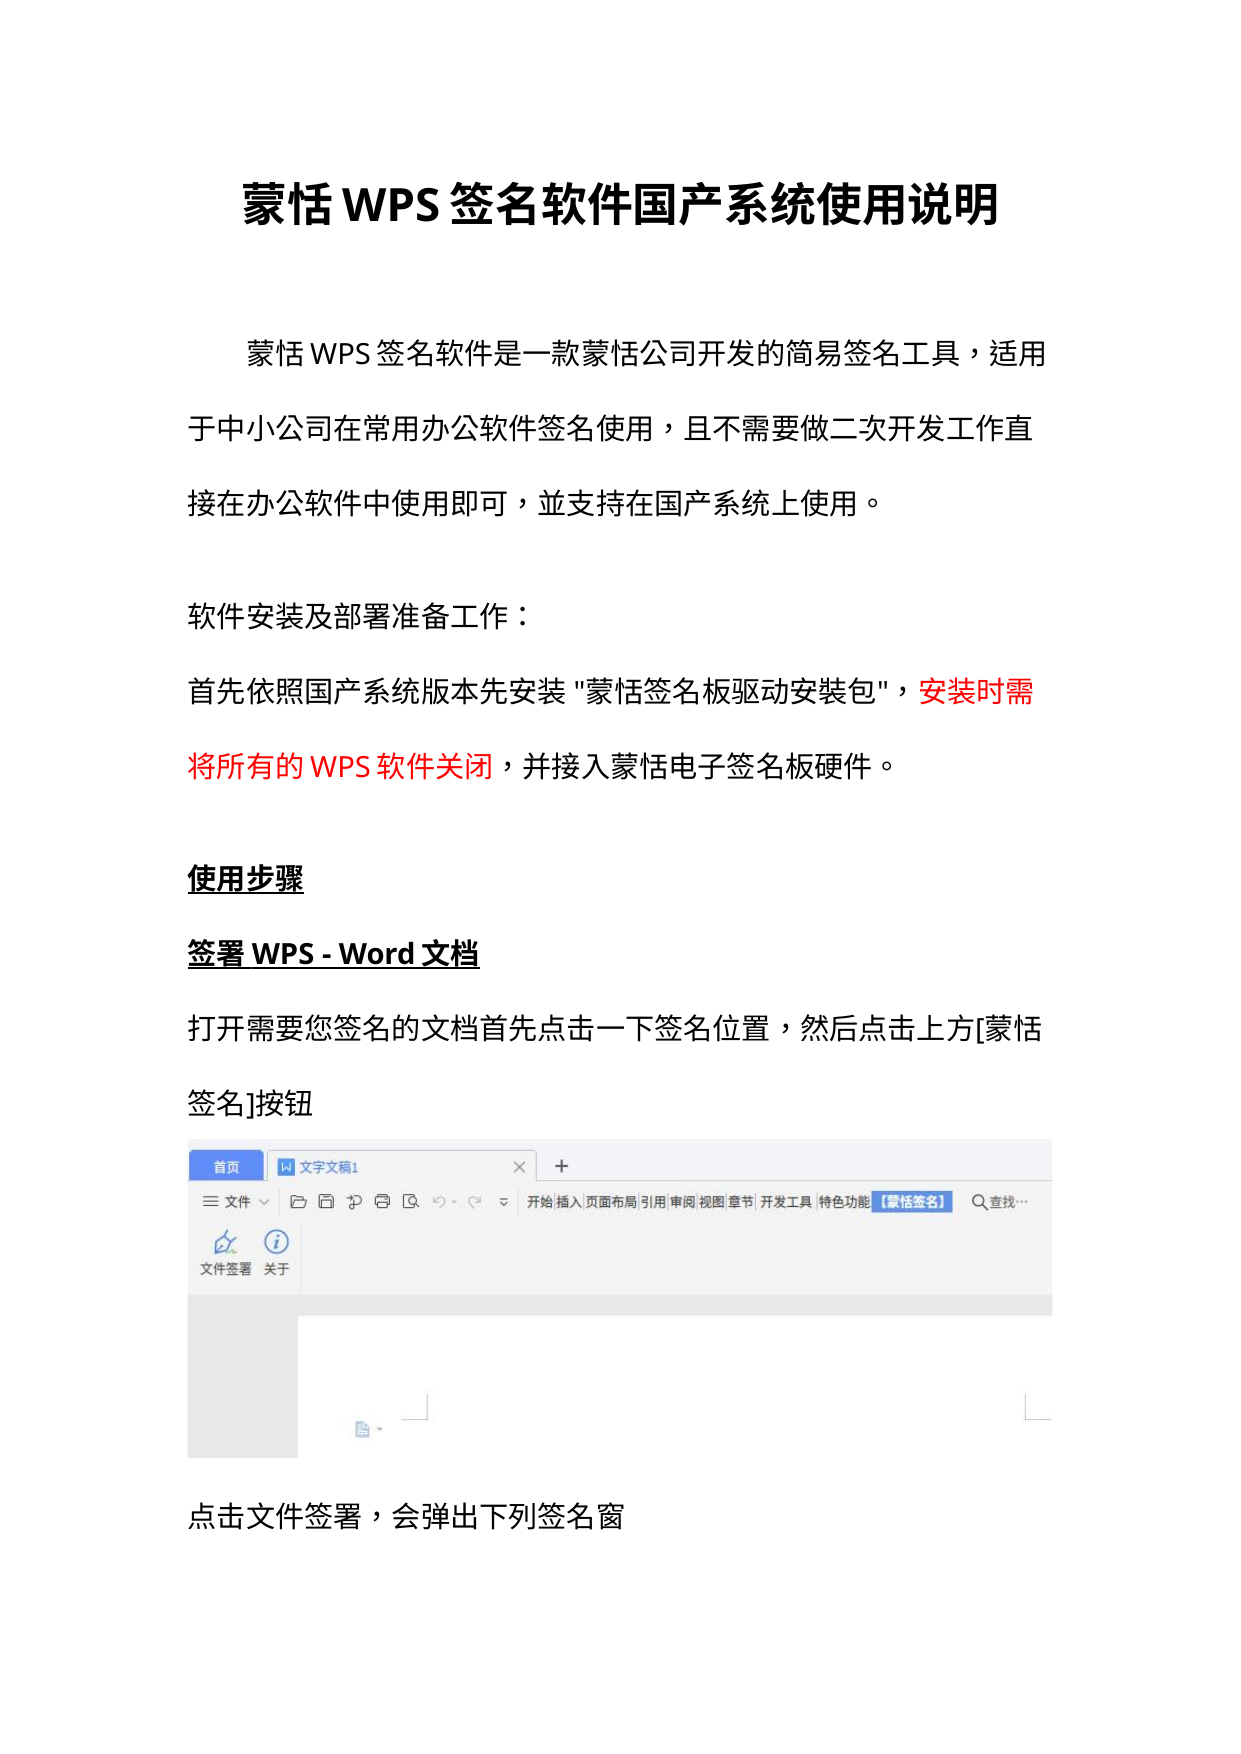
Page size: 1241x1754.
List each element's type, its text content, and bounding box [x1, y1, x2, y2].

text 蒙恬WPS签名软件是一款蒙恬公司开发的简易签名工具，适用于中小公司在常用办公软件签名使用，且不需要做二次开发工作直接在办公软件中使用即可，並支持在国产系统上使用。 [187, 314, 1053, 539]
text 软件安装及部署准备工作： [187, 577, 1053, 652]
text 签署WPS - Word文档 [187, 914, 1053, 989]
text 使用步骤 [187, 839, 1053, 914]
text 首先依照国产系统版本先安装 "蒙恬签名板驱动安裝包"，安装时需将所有的WPS软件关闭，并接入蒙恬电子签名板硬件。 [187, 652, 1053, 802]
subtitle 蒙恬WPS签名软件国产系统使用说明 [187, 164, 1053, 239]
text 打开需要您签名的文档首先点击一下签名位置，然后点击上方[蒙恬签名]按钮 [187, 989, 1053, 1139]
text 点击文件签署，会弹出下列签名窗 [187, 1477, 1053, 1552]
picture [187, 1139, 1053, 1458]
